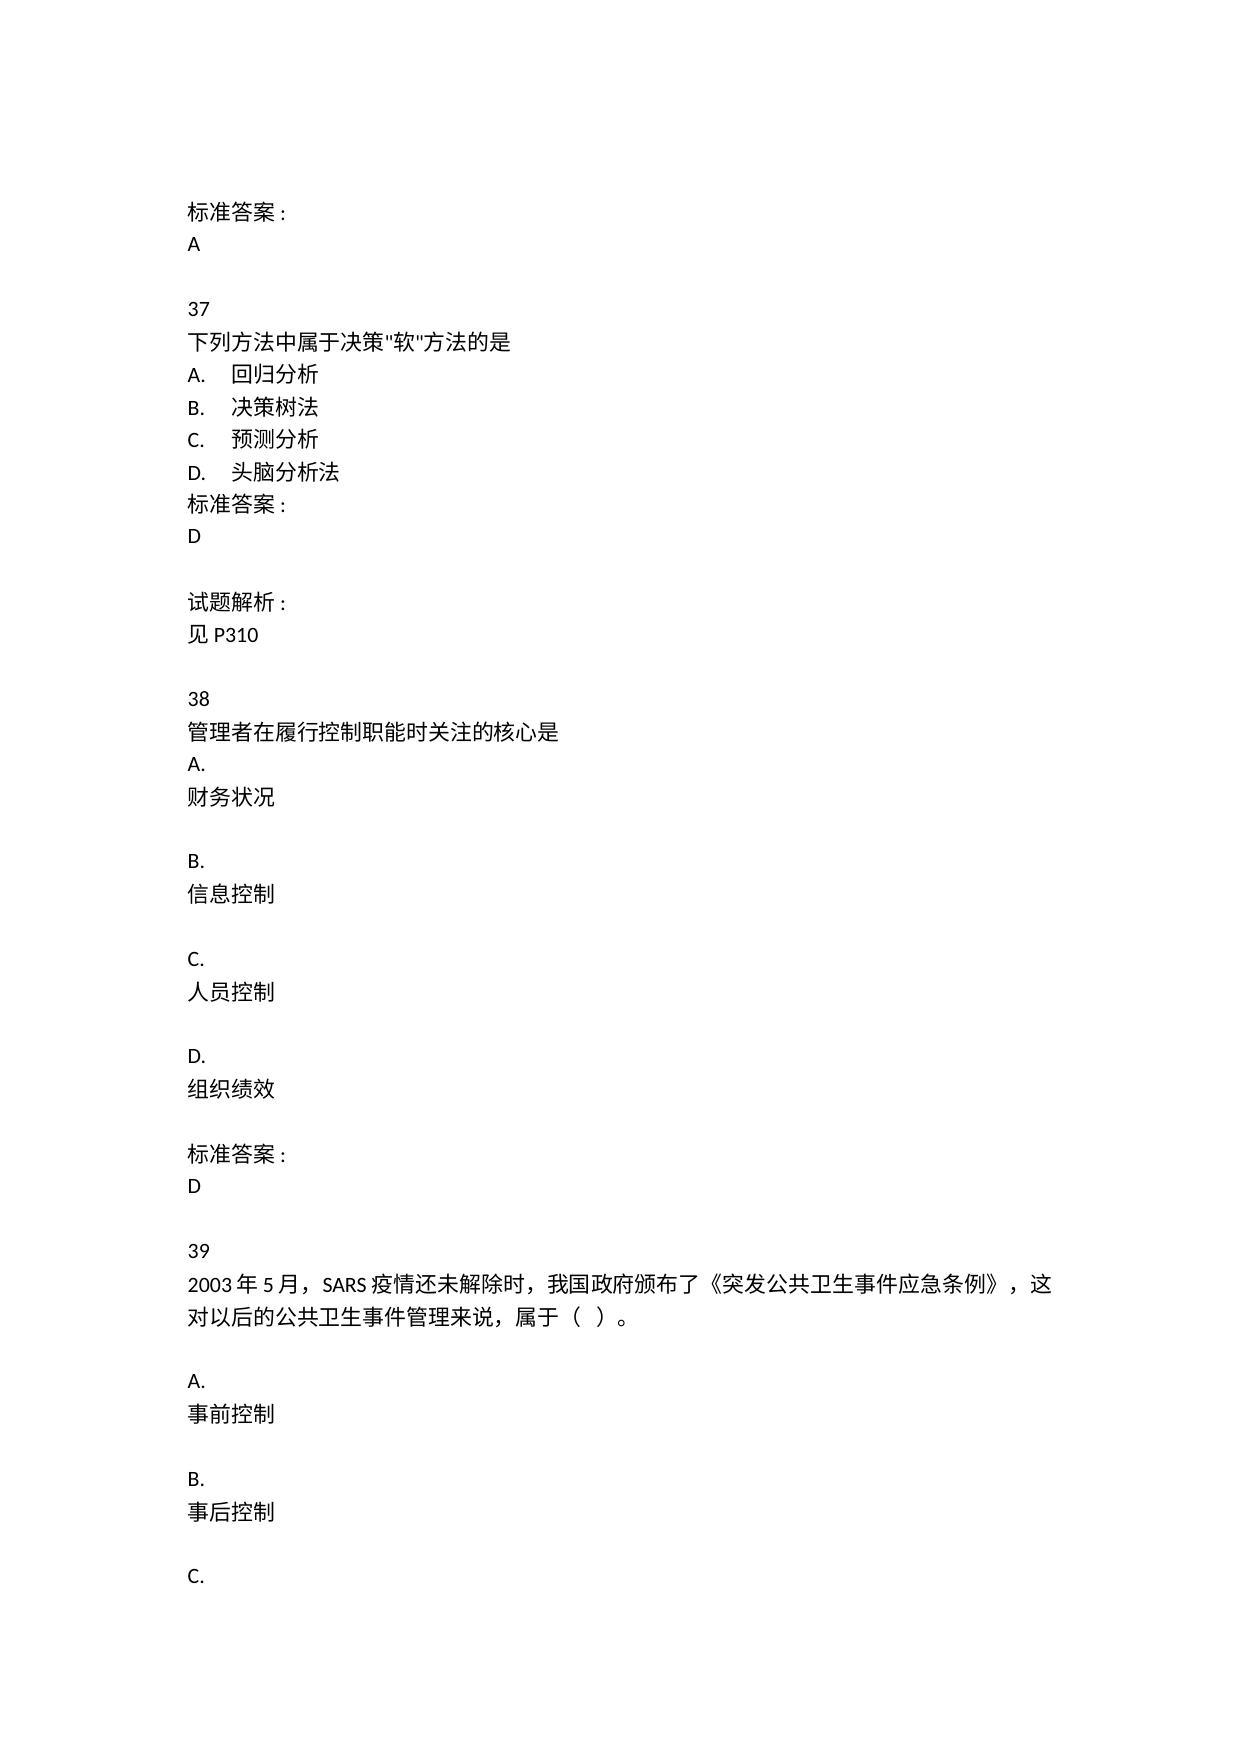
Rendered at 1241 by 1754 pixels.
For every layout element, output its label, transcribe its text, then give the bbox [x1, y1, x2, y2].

text C. 预测分析 [187, 422, 1053, 454]
text 事前控制 [187, 1397, 1053, 1429]
text 标准答案 : [187, 487, 1053, 519]
text 信息控制 [187, 877, 1053, 909]
text 37 [187, 292, 1053, 324]
text B. 决策树法 [187, 389, 1053, 422]
text B. [187, 1462, 1053, 1494]
text 标准答案 : [187, 194, 1053, 227]
text C. [187, 942, 1053, 974]
text 2003年5月，SARS疫情还未解除时，我国政府颁布了《突发公共卫生事件应急条例》，这对以后的公共卫生事件管理来说，属于（ ）。 [187, 1267, 1053, 1332]
text 下列方法中属于决策"软"方法的是 [187, 324, 1053, 357]
text 事后控制 [187, 1494, 1053, 1527]
text A [187, 227, 1053, 259]
text D [187, 519, 1053, 552]
text B. [187, 844, 1053, 877]
text 见P310 [187, 617, 1053, 649]
text D. [187, 1039, 1053, 1072]
text D. 头脑分析法 [187, 454, 1053, 487]
text C. [187, 1559, 1053, 1592]
text A. [187, 1364, 1053, 1397]
text 管理者在履行控制职能时关注的核心是 [187, 714, 1053, 747]
text 组织绩效 [187, 1072, 1053, 1104]
text 38 [187, 682, 1053, 714]
text 人员控制 [187, 974, 1053, 1007]
text A. [187, 747, 1053, 779]
text 标准答案 : [187, 1137, 1053, 1169]
text A. 回归分析 [187, 357, 1053, 389]
text 39 [187, 1234, 1053, 1267]
text 试题解析 : [187, 584, 1053, 617]
text D [187, 1169, 1053, 1202]
text 财务状况 [187, 779, 1053, 812]
